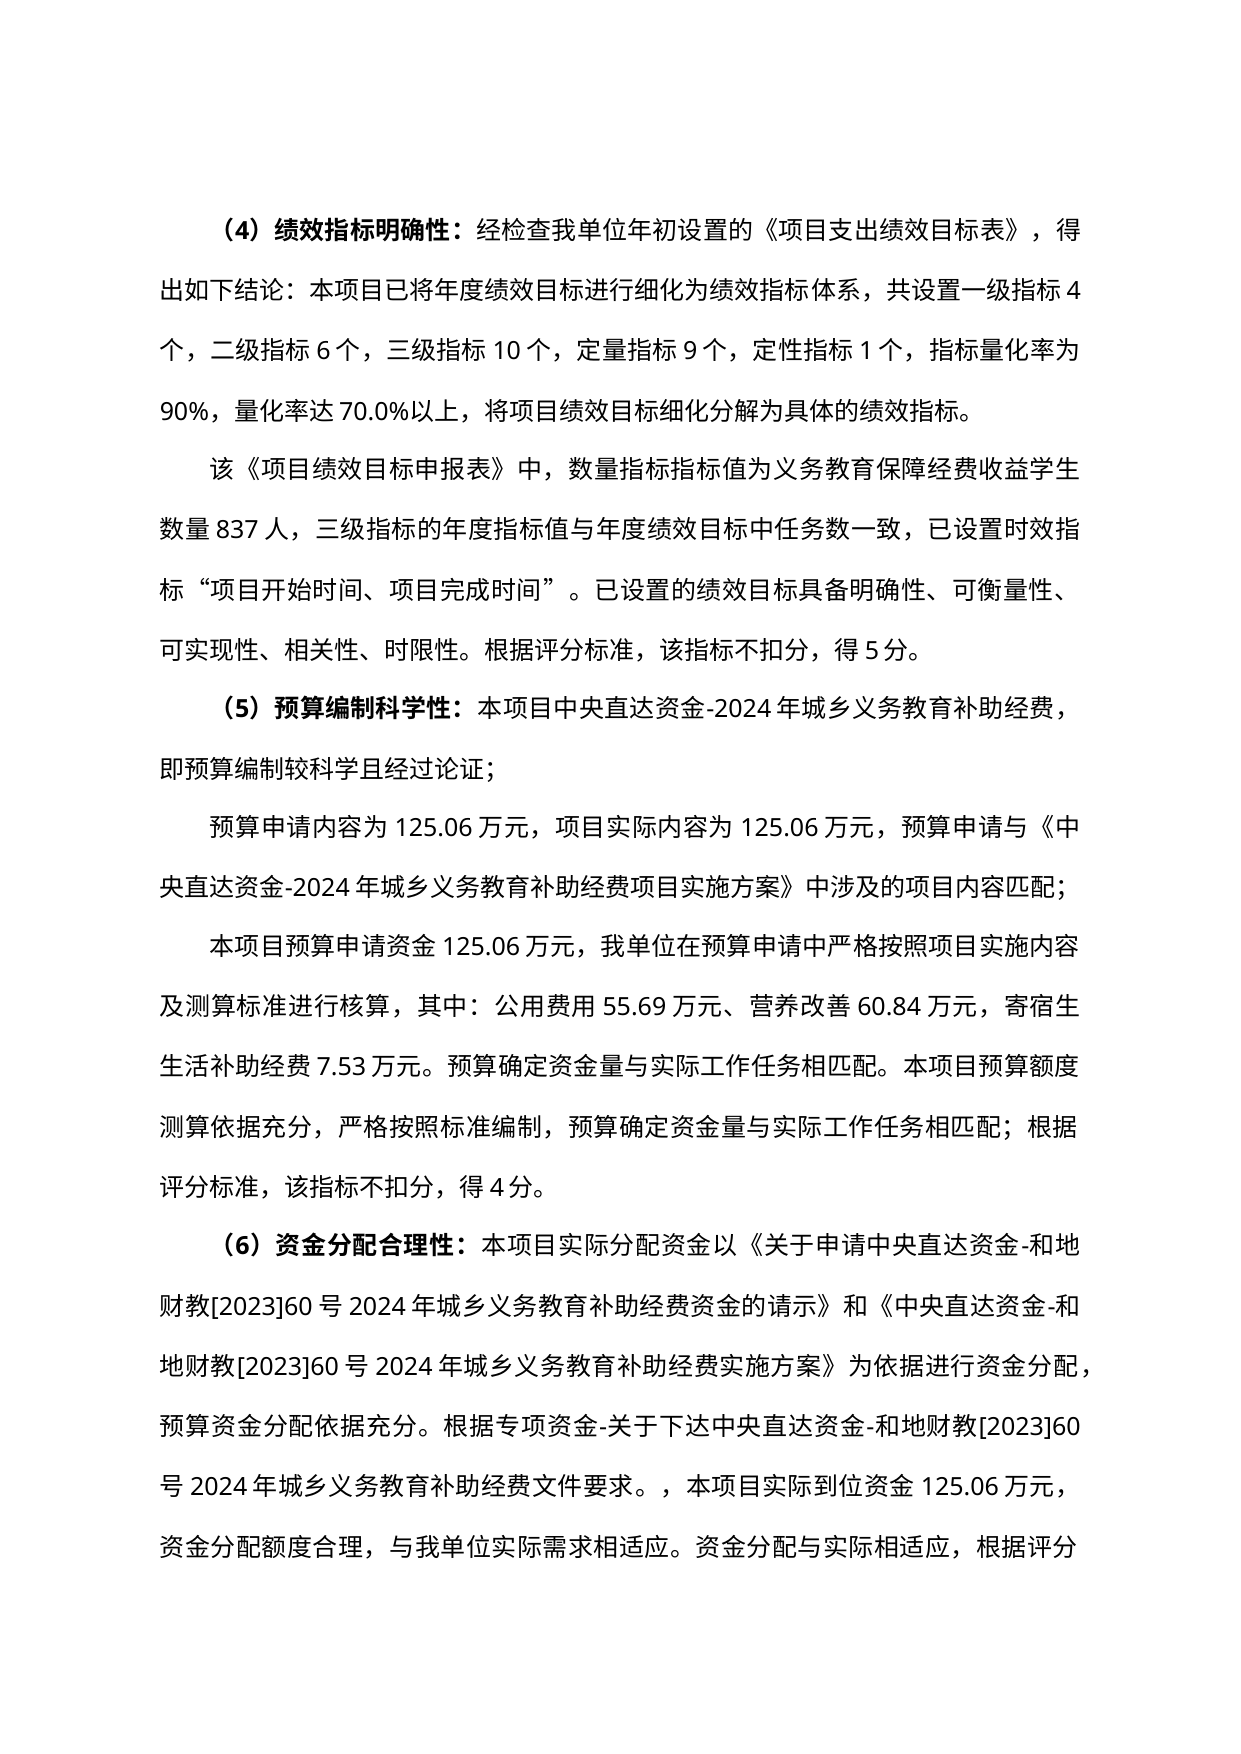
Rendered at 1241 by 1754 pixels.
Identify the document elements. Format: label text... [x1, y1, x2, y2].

text 该《项目绩效目标申报表》中，数量指标指标值为义务教育保障经费收益学生数量837人，三级指标的年度指标值与年度绩效目标中任务数一致，已设置时效指标“项目开始时间、项目完成时间”。已设置的绩效目标具备明确性、可衡量性、可实现性、相关性、时限性。根据评分标准，该指标不扣分，得5分。 [159, 447, 1081, 669]
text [159, 1224, 1081, 1565]
text 本项目预算申请资金125.06万元，我单位在预算申请中严格按照项目实施内容及测算标准进行核算，其中：公用费用55.69万元、营养改善60.84万元，寄宿生生活补助经费7.53万元。预算确定资金量与实际工作任务相匹配。本项目预算额度测算依据充分，严格按照标准编制，预算确定资金量与实际工作任务相匹配；根据评分标准，该指标不扣分，得4分。 [159, 924, 1081, 1206]
list （4）绩效指标明确性：经检查我单位年初设置的《项目支出绩效目标表》，得出如下结论：本项目已将年度绩效目标进行细化为绩效指标体系，共设置一级指标4个，二级指标6个，三级指标10个，定量指标9个，定性指标1个，指标量化率为90%，量化率达70.0%以上，将项目绩效目标细化分解为具体的绩效指标。 [159, 208, 1081, 429]
text 预算申请内容为125.06万元，项目实际内容为125.06万元，预算申请与《中央直达资金-2024年城乡义务教育补助经费项目实施方案》中涉及的项目内容匹配； [159, 805, 1081, 906]
text （5）预算编制科学性：本项目中央直达资金-2024年城乡义务教育补助经费，即预算编制较科学且经过论证； [159, 687, 1081, 787]
